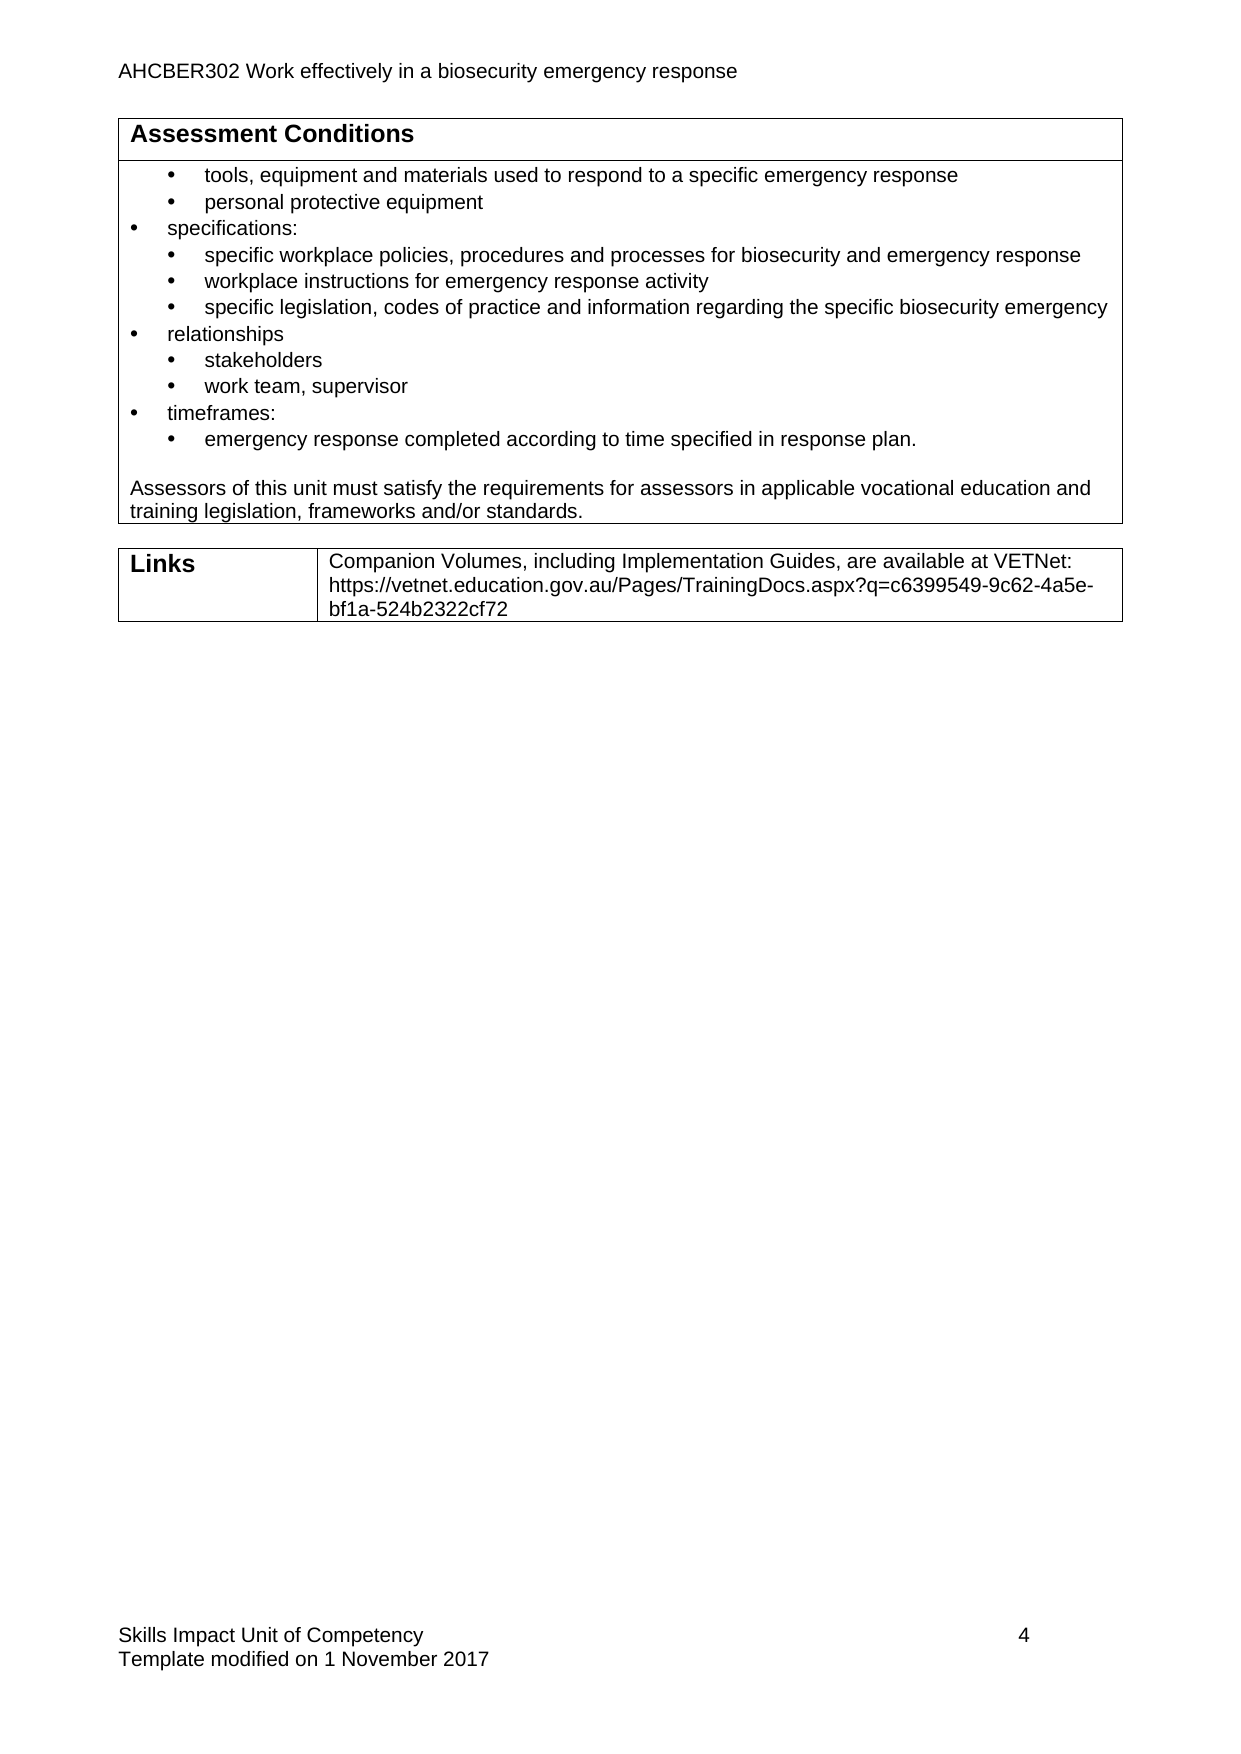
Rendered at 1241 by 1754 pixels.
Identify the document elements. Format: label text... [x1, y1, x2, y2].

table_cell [119, 161, 1122, 523]
table_header Companion Volumes, including Implementation Guides, are available at VETNet: https://vetnet.education.gov.au/Pages/TrainingDocs.aspx?q=c6399549-9c62-4a5e-bf1a-524b2322cf72 [318, 549, 1122, 621]
table_header Assessment Conditions [119, 119, 1122, 160]
table_header Links [119, 549, 317, 621]
